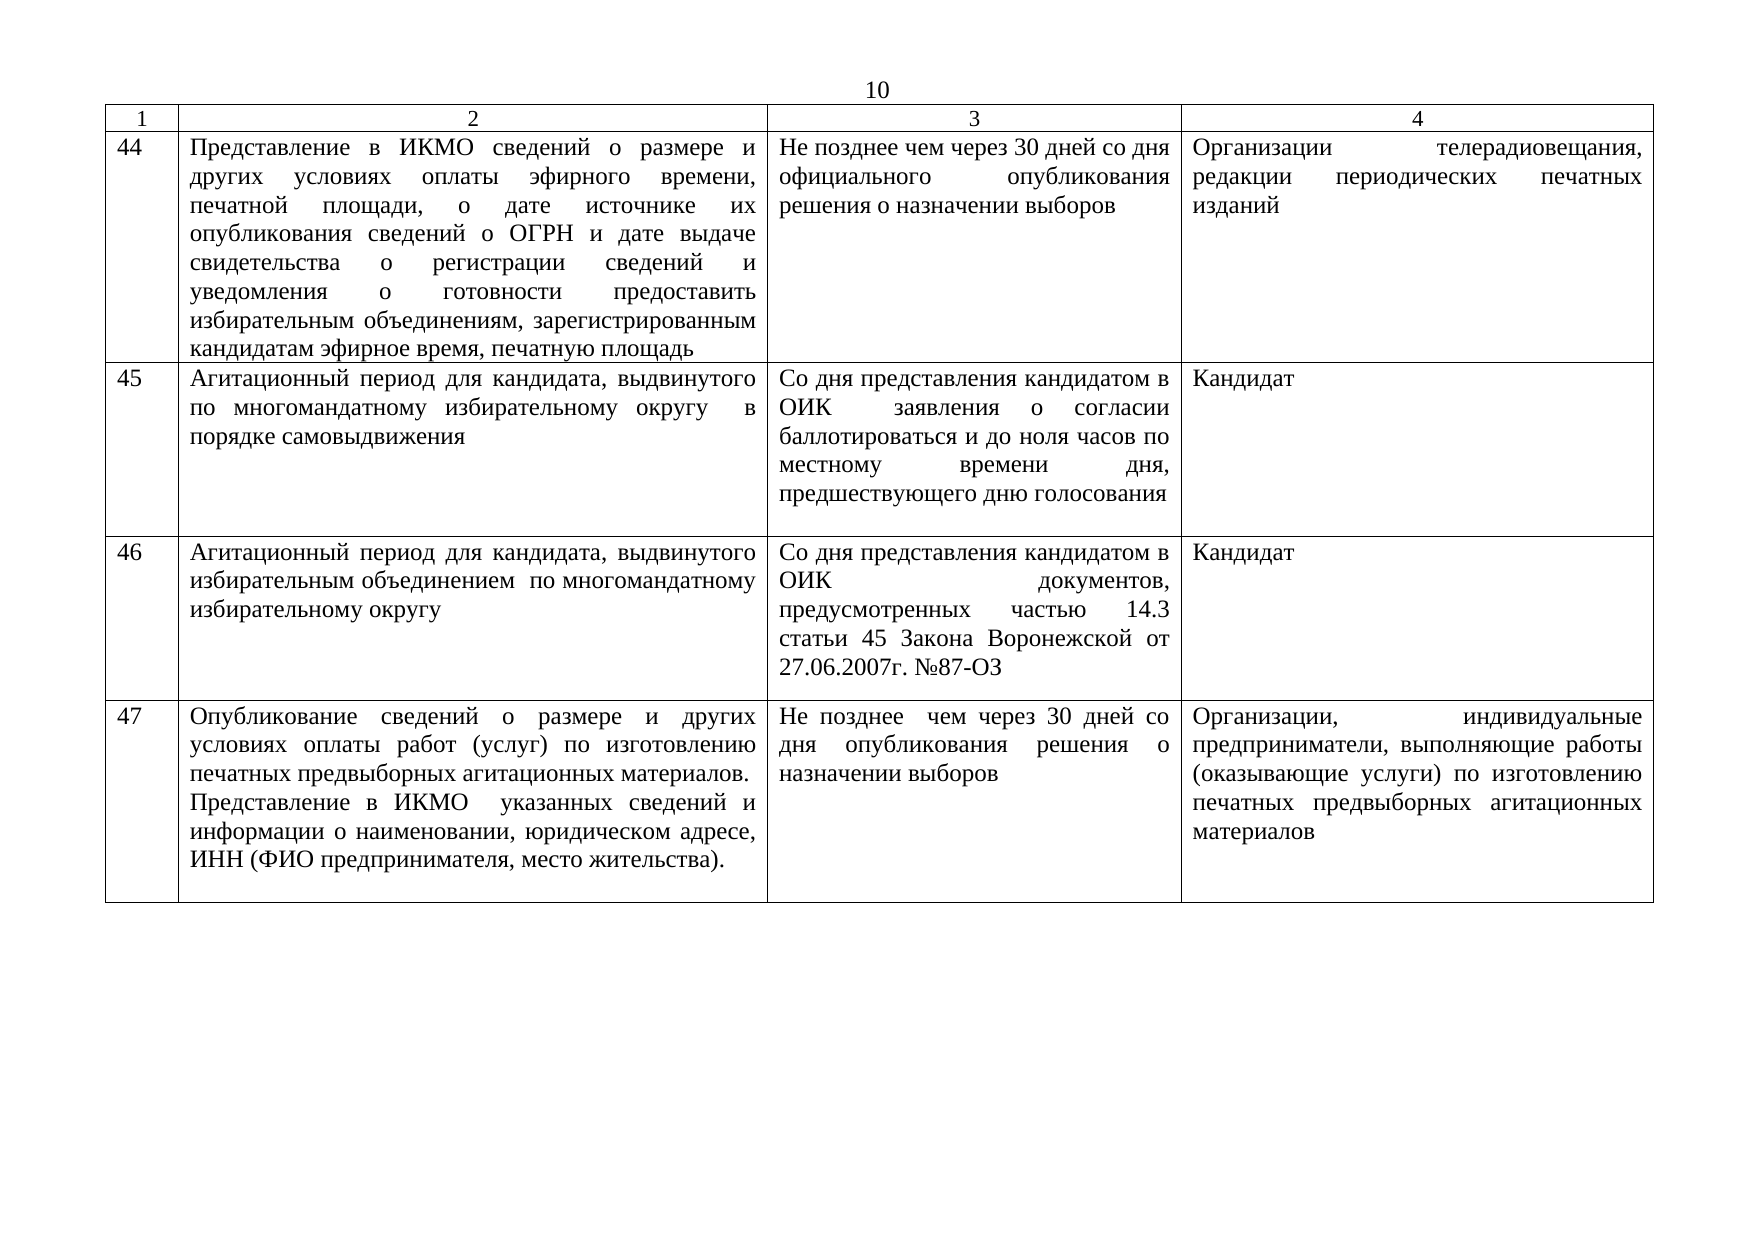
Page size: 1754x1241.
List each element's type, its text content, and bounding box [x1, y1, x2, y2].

table_cell 47 [106, 701, 178, 902]
table_cell Не позднее чем через 30 дней со дня опубликования решения о назначении выборов [768, 701, 1181, 902]
table_cell Со дня представления кандидатом в ОИК документов, предусмотренных частью 14.3 статьи 45 Закона Воронежской от 27.06.2007г. №87-ОЗ [768, 537, 1181, 700]
table_cell Организации телерадиовещания, редакции периодических печатных изданий [1182, 132, 1653, 362]
table_cell Организации, индивидуальные предприниматели, выполняющие работы (оказывающие услуги) по изготовлению печатных предвыборных агитационных материалов [1182, 701, 1653, 902]
table_cell Агитационный период для кандидата, выдвинутого по многомандатному избирательному округу в порядке самовыдвижения [179, 363, 767, 536]
table_header 4 [1182, 105, 1653, 131]
table_cell Агитационный период для кандидата, выдвинутого избирательным объединением по многомандатному избирательному округу [179, 537, 767, 700]
table_cell Представление в ИКМО сведений о размере и других условиях оплаты эфирного времени, печатной площади, о дате источнике их опубликования сведений о ОГРН и дате выдаче свидетельства о регистрации сведений и уведомления о готовности предоставить избирательным объединениям, зарегистрированным кандидатам эфирное время, печатную площадь [179, 132, 767, 362]
table_cell Со дня представления кандидатом в ОИК заявления о согласии баллотироваться и до ноля часов по местному времени дня, предшествующего дню голосования [768, 363, 1181, 536]
table_header 3 [768, 105, 1181, 131]
table_header 2 [179, 105, 767, 131]
table_cell Опубликование сведений о размере и других условиях оплаты работ (услуг) по изготовлению печатных предвыборных агитационных материалов. Представление в ИКМО указанных сведений и информации о наименовании, юридическом адресе, ИНН (ФИО предпринимателя, место жительства). [179, 701, 767, 902]
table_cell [768, 132, 1181, 362]
table_cell 46 [106, 537, 178, 700]
table_cell 45 [106, 363, 178, 536]
table_cell 44 [106, 132, 178, 362]
table_header 1 [106, 105, 178, 131]
table_cell Кандидат [1182, 363, 1653, 536]
table_cell Кандидат [1182, 537, 1653, 700]
